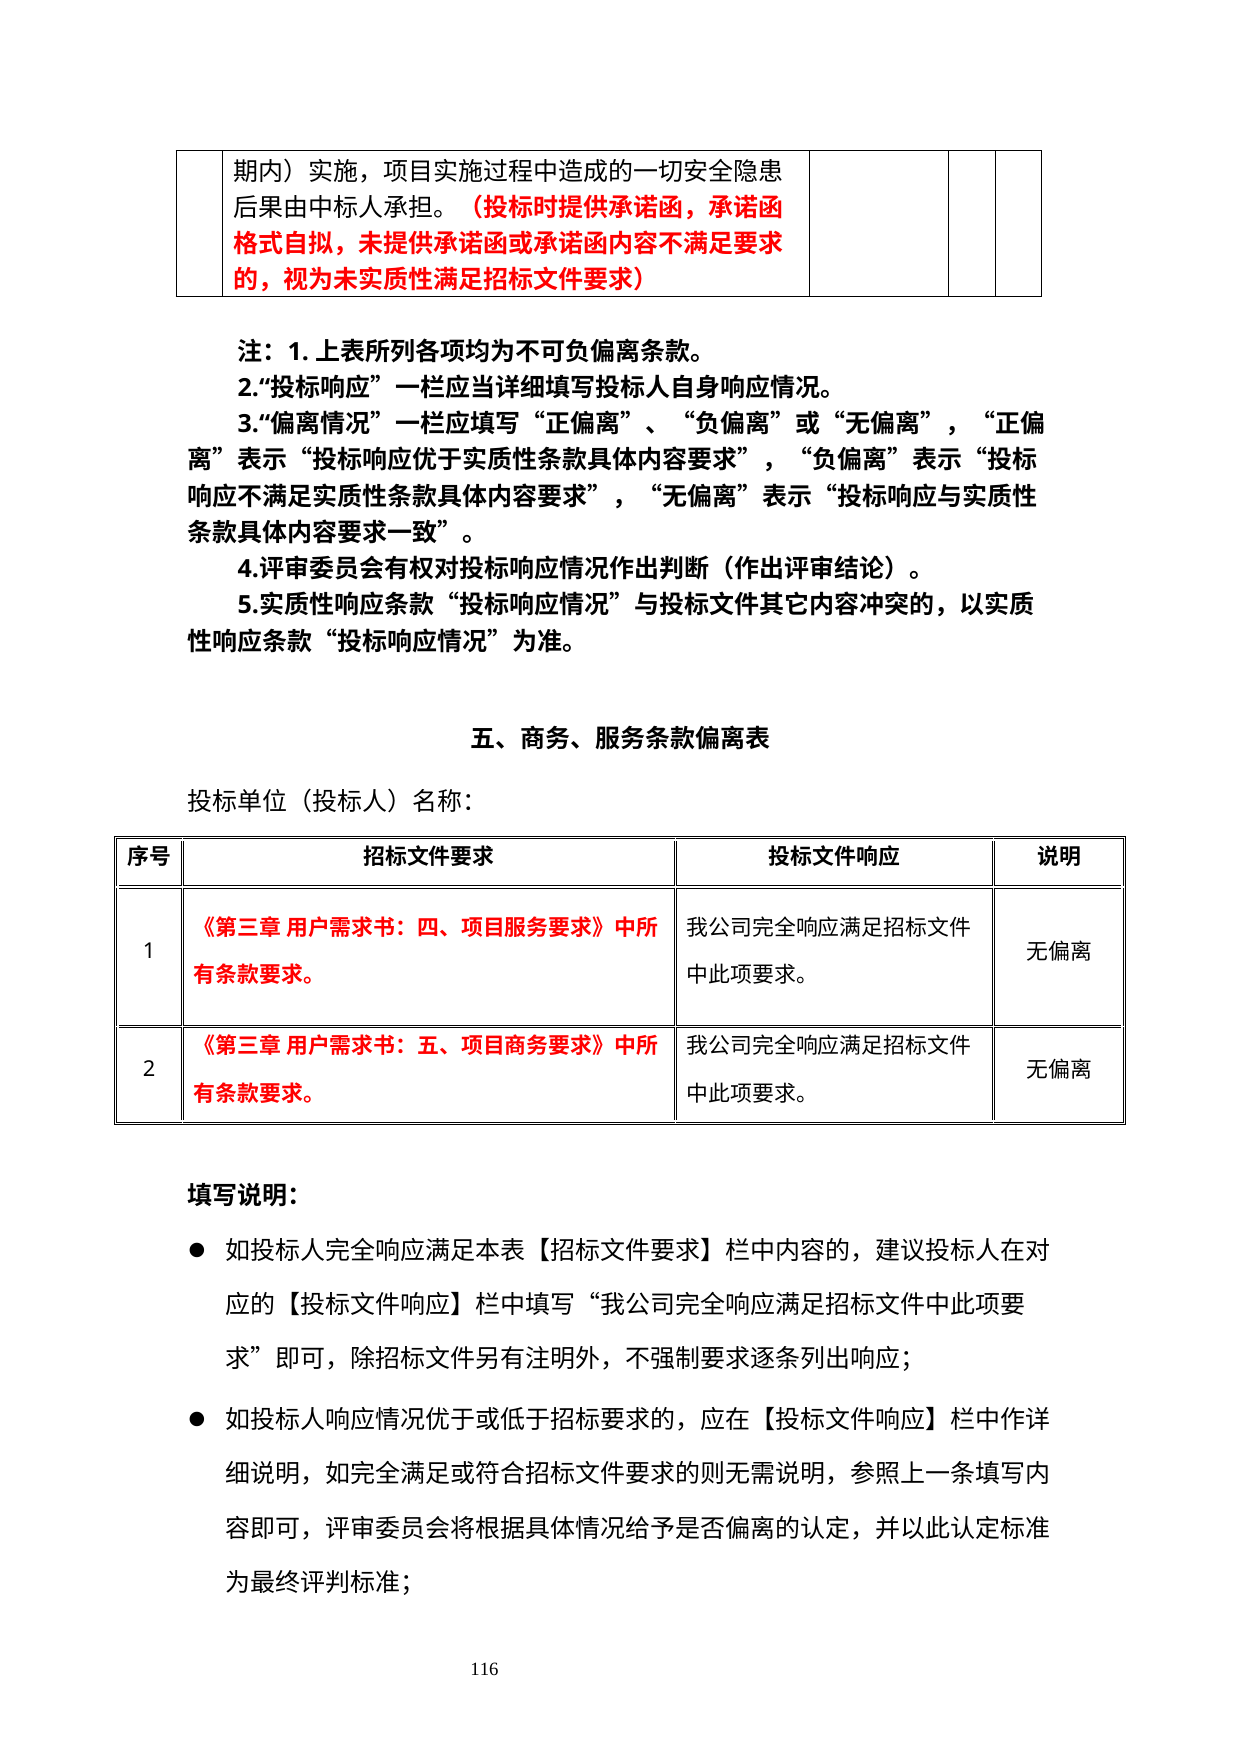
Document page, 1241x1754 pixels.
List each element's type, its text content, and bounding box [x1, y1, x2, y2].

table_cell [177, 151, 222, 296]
list 如投标人完全响应满足本表【招标文件要求】栏中内容的，建议投标人在对应的【投标文件响应】栏中填写“我公司完全响应满足招标文件中此项要求”即可，除招标文件另有注明外，不强制要求逐条列出响应； [187, 1230, 1053, 1375]
text 2.“投标响应”一栏应当详细填写投标人自身响应情况。 [187, 367, 1053, 404]
text 4.评审委员会有权对投标响应情况作出判断（作出评审结论）。 [187, 549, 1053, 585]
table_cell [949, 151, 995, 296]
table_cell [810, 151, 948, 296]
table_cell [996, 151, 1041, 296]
text 投标单位（投标人）名称： [187, 782, 1053, 818]
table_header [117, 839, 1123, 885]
subtitle 五、商务、服务条款偏离表 [187, 718, 1053, 755]
text 5.实质性响应条款“投标响应情况”与投标文件其它内容冲突的，以实质性响应条款“投标响应情况”为准。 [187, 585, 1053, 657]
text 注：1. 上表所列各项均为不可负偏离条款。 [187, 331, 1053, 367]
list 如投标人响应情况优于或低于招标要求的，应在【投标文件响应】栏中作详细说明，如完全满足或符合招标文件要求的则无需说明，参照上一条填写内容即可，评审委员会将根据具体情况给予是否偏离的认定，并以此认定标准为最终评判标准； [187, 1399, 1053, 1599]
text 填写说明： [187, 1176, 1053, 1212]
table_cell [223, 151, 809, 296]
text 3.“偏离情况”一栏应填写“正偏离”、“负偏离”或“无偏离”，“正偏离”表示“投标响应优于实质性条款具体内容要求”，“负偏离”表示“投标响应不满足实质性条款具体内容要求”，“无偏离”表示“投标响应与实质性条款具体内容要求一致”。 [187, 404, 1053, 549]
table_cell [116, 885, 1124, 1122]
